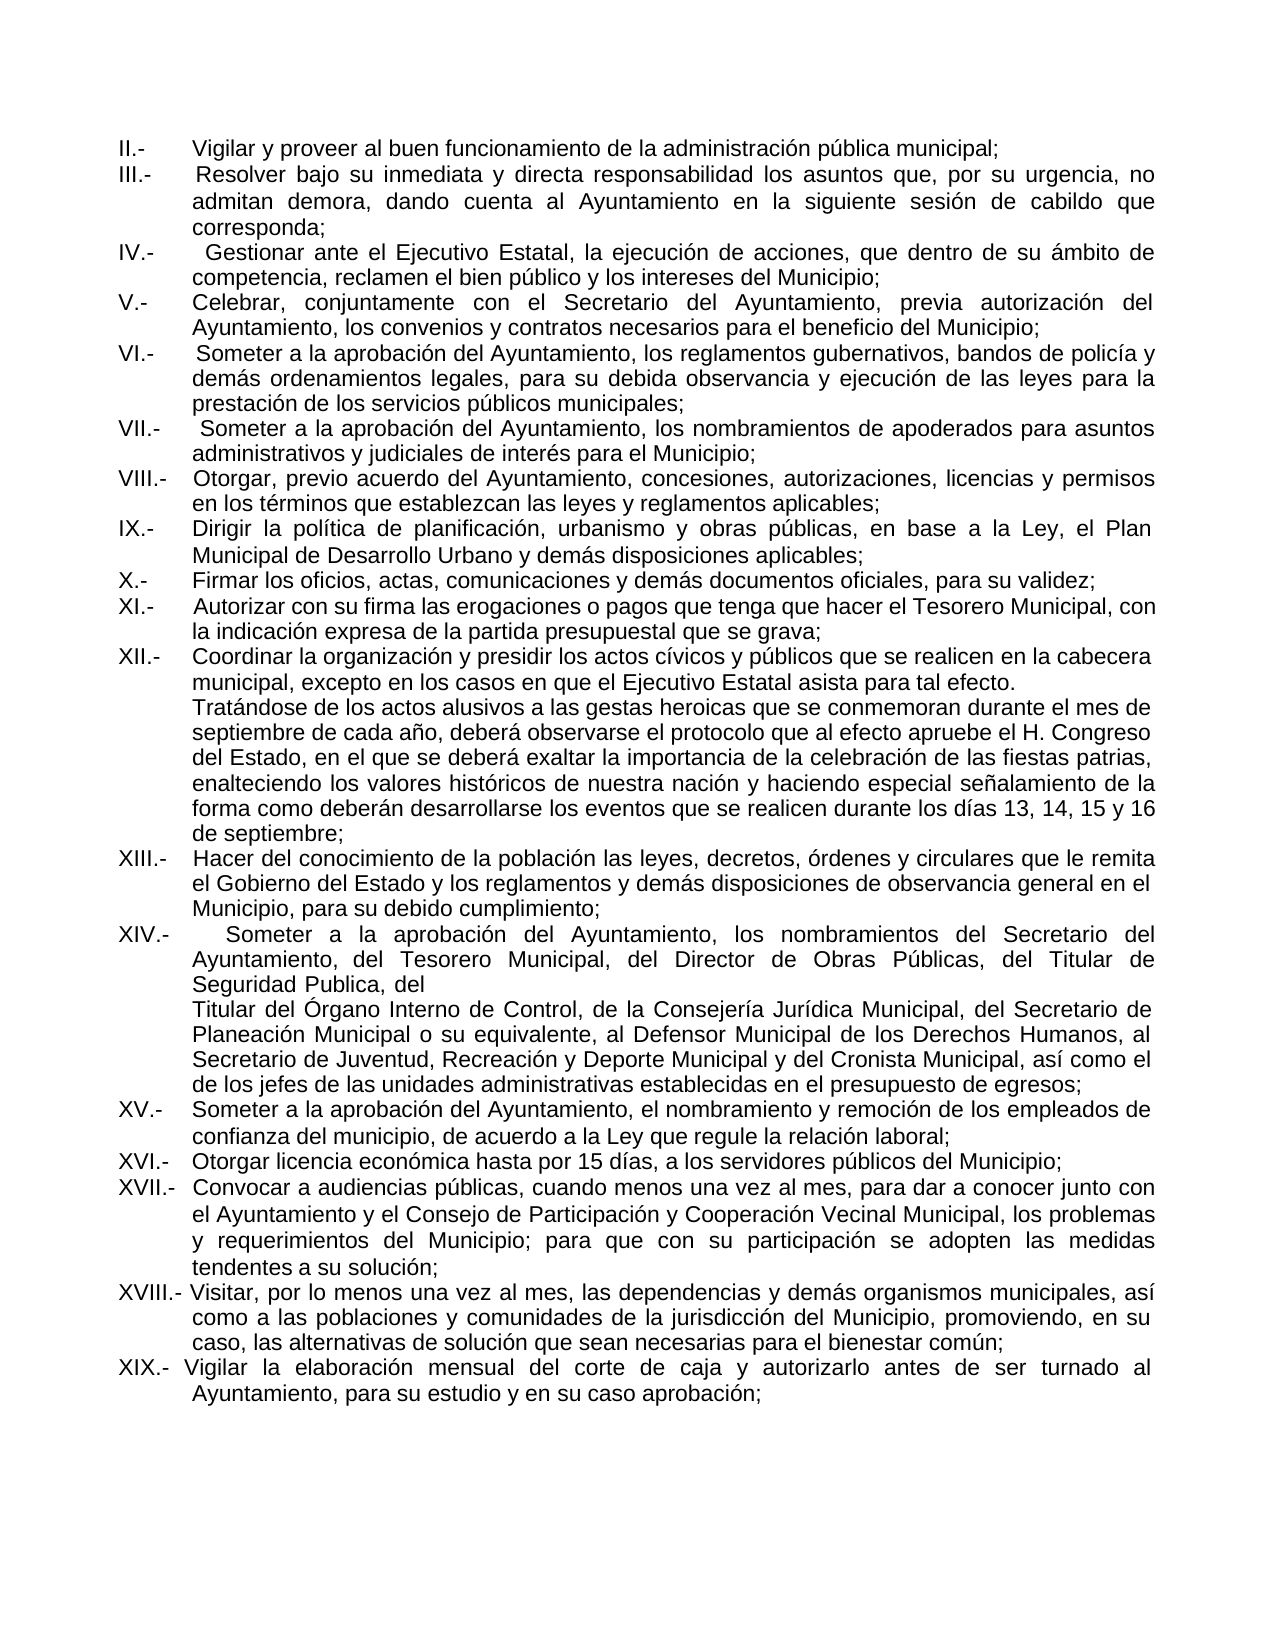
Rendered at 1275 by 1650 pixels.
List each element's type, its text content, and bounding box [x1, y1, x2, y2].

text XV.- Someter a la aprobación del Ayuntamiento, el nombramiento y remoción de los empleados de [118, 1098, 1171, 1123]
text II.- Vigilar y proveer al buen funcionamiento de la administración pública municipal; [118, 134, 1171, 161]
text Tratándose de los actos alusivos a las gestas heroicas que se conmemoran durante el mes de septiembre de cada año, deberá observarse el protocolo que al efecto apruebe el H. Congreso [192, 696, 1156, 746]
text enalteciendo los valores históricos de nuestra nación y haciendo especial señalamiento de la forma como deberán desarrollarse los eventos que se realicen durante los días 13, 14, 15 y 16 de septiembre; [192, 771, 1156, 846]
text caso, las alternativas de solución que sean necesarias para el bienestar común; [192, 1330, 1008, 1355]
text XIV.- Someter a la aprobación del Ayuntamiento, los nombramientos del Secretario del Ayuntamiento, del Tesorero Municipal, del Director de Obras Públicas, del Titular de Seguridad Publica, del [118, 922, 1156, 997]
text XII.- Coordinar la organización y presidir los actos cívicos y públicos que se realicen en la cabecera [118, 644, 1171, 669]
text XVIII.- Visitar, por lo menos una vez al mes, las dependencias y demás organismos municipales, así como a las poblaciones y comunidades de la jurisdicción del Municipio, promoviendo, en su [118, 1280, 1156, 1330]
text VII.- Someter a la aprobación del Ayuntamiento, los nombramientos de apoderados para asuntos administrativos y judiciales de interés para el Municipio; [118, 417, 1156, 467]
text X.- Firmar los oficios, actas, comunicaciones y demás documentos oficiales, para su validez; [118, 568, 1171, 593]
text Titular del Órgano Interno de Control, de la Consejería Jurídica Municipal, del Secretario de [192, 997, 1156, 1022]
text municipal, excepto en los casos en que el Ejecutivo Estatal asista para tal efecto. [192, 669, 1020, 696]
text IX.- Dirigir la política de planificación, urbanismo y obras públicas, en base a la Ley, el Plan [118, 517, 1171, 542]
text Municipio, para su debido cumplimiento; [192, 897, 604, 922]
text Planeación Municipal o su equivalente, al Defensor Municipal de los Derechos Humanos, al [192, 1022, 1155, 1047]
text VI.- Someter a la aprobación del Ayuntamiento, los reglamentos gubernativos, bandos de policía y demás ordenamientos legales, para su debida observancia y ejecución de las leyes para la prestación de los servicios públicos municipales; [118, 341, 1155, 416]
text confianza del municipio, de acuerdo a la Ley que regule la relación laboral; [192, 1123, 954, 1149]
text XIII.- Hacer del conocimiento de la población las leyes, decretos, órdenes y circulares que le remita el Gobierno del Estado y los reglamentos y demás disposiciones de observancia general en el [118, 847, 1155, 897]
text Ayuntamiento, los convenios y contratos necesarios para el beneficio del Municipio; [192, 316, 1043, 341]
text del Estado, en el que se deberá exaltar la importancia de la celebración de las fiestas patrias, [192, 746, 1155, 771]
text XVI.- Otorgar licencia económica hasta por 15 días, a los servidores públicos del Municipio; [118, 1149, 1171, 1174]
text IV.- Gestionar ante el Ejecutivo Estatal, la ejecución de acciones, que dentro de su ámbito de competencia, reclamen el bien público y los intereses del Municipio; [118, 241, 1155, 291]
text Ayuntamiento, para su estudio y en su caso aprobación; [192, 1380, 766, 1407]
text XI.- Autorizar con su firma las erogaciones o pagos que tenga que hacer el Tesorero Municipal, con la indicación expresa de la partida presupuestal que se grava; [118, 594, 1156, 644]
text XVII.- Convocar a audiencias públicas, cuando menos una vez al mes, para dar a conocer junto con el Ayuntamiento y el Consejo de Participación y Cooperación Vecinal Municipal, los problemas y requerimientos del Municipio; para que con su participación se adopten las medidas tendentes a su solución; [118, 1174, 1156, 1280]
text XIX.- Vigilar la elaboración mensual del corte de caja y autorizarlo antes de ser turnado al [118, 1355, 1171, 1380]
text III.- Resolver bajo su inmediata y directa responsabilidad los asuntos que, por su urgencia, no admitan demora, dando cuenta al Ayuntamiento en la siguiente sesión de cabildo que corresponda; [118, 161, 1156, 241]
text Secretario de Juventud, Recreación y Deporte Municipal y del Cronista Municipal, así como el de los jefes de las unidades administrativas establecidas en el presupuesto de egresos; [192, 1048, 1155, 1098]
text V.- Celebrar, conjuntamente con el Secretario del Ayuntamiento, previa autorización del [118, 291, 1171, 316]
text VIII.- Otorgar, previo acuerdo del Ayuntamiento, concesiones, autorizaciones, licencias y permisos en los términos que establezcan las leyes y reglamentos aplicables; [118, 467, 1156, 517]
text Municipal de Desarrollo Urbano y demás disposiciones aplicables; [192, 542, 867, 568]
